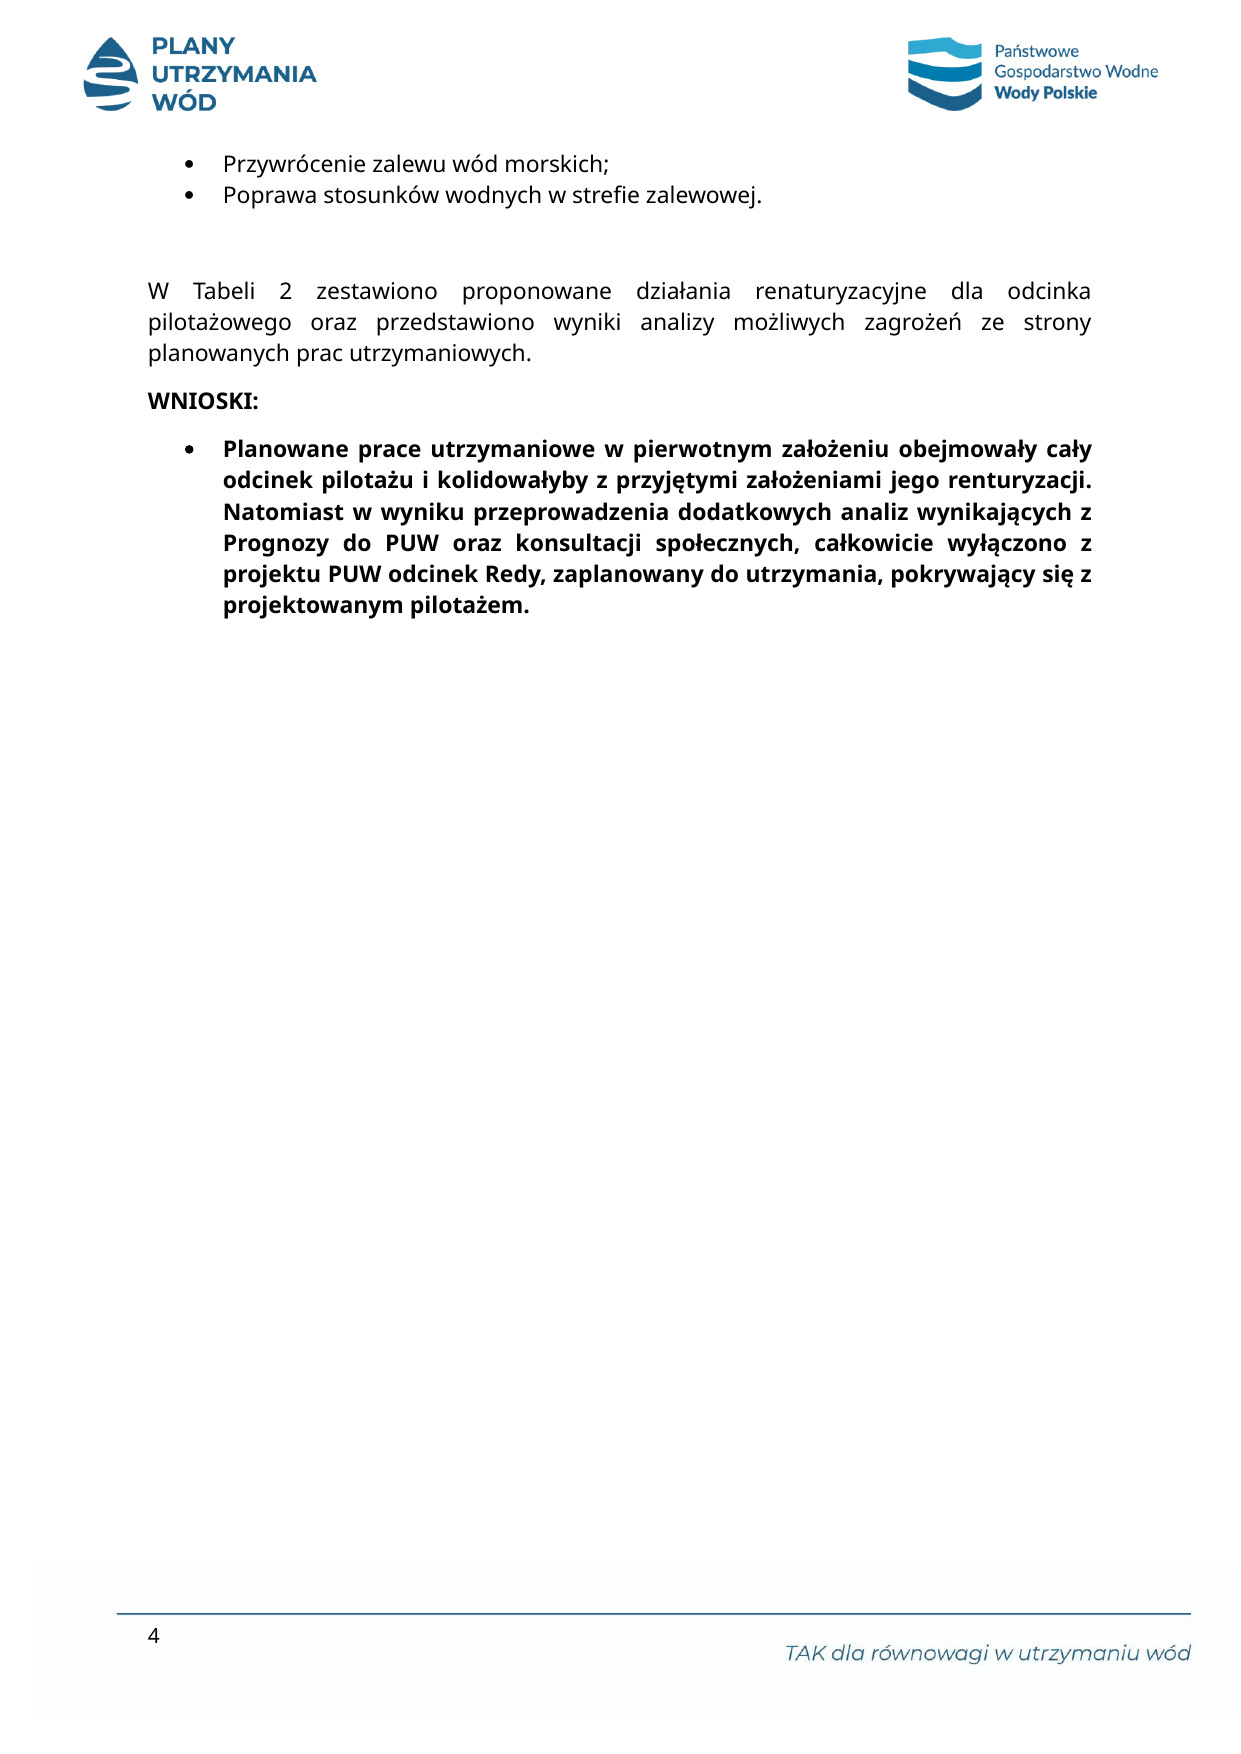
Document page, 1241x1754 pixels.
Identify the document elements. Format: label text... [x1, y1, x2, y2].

text W Tabeli 2 zestawiono proponowane działania renaturyzacyjne dla odcinka pilotażowego oraz przedstawiono wyniki analizy możliwych zagrożeń ze strony planowanych prac utrzymaniowych. [148, 275, 1093, 368]
text WNIOSKI: [148, 385, 1093, 416]
list Przywrócenie zalewu wód morskich; [185, 148, 1093, 179]
list Planowane prace utrzymaniowe w pierwotnym założeniu obejmowały cały odcinek pilotażu i kolidowałyby z przyjętymi założeniami jego renturyzacji. Natomiast w wyniku przeprowadzenia dodatkowych analiz wynikających z Prognozy do PUW oraz konsultacji społecznych, całkowicie wyłączono z projektu PUW odcinek Redy, zaplanowany do utrzymania, pokrywający się z projektowanym pilotażem. [185, 433, 1093, 621]
picture [0, 0, 1241, 149]
list Poprawa stosunków wodnych w strefie zalewowej. [185, 179, 1093, 210]
picture [33, 1564, 1241, 1715]
